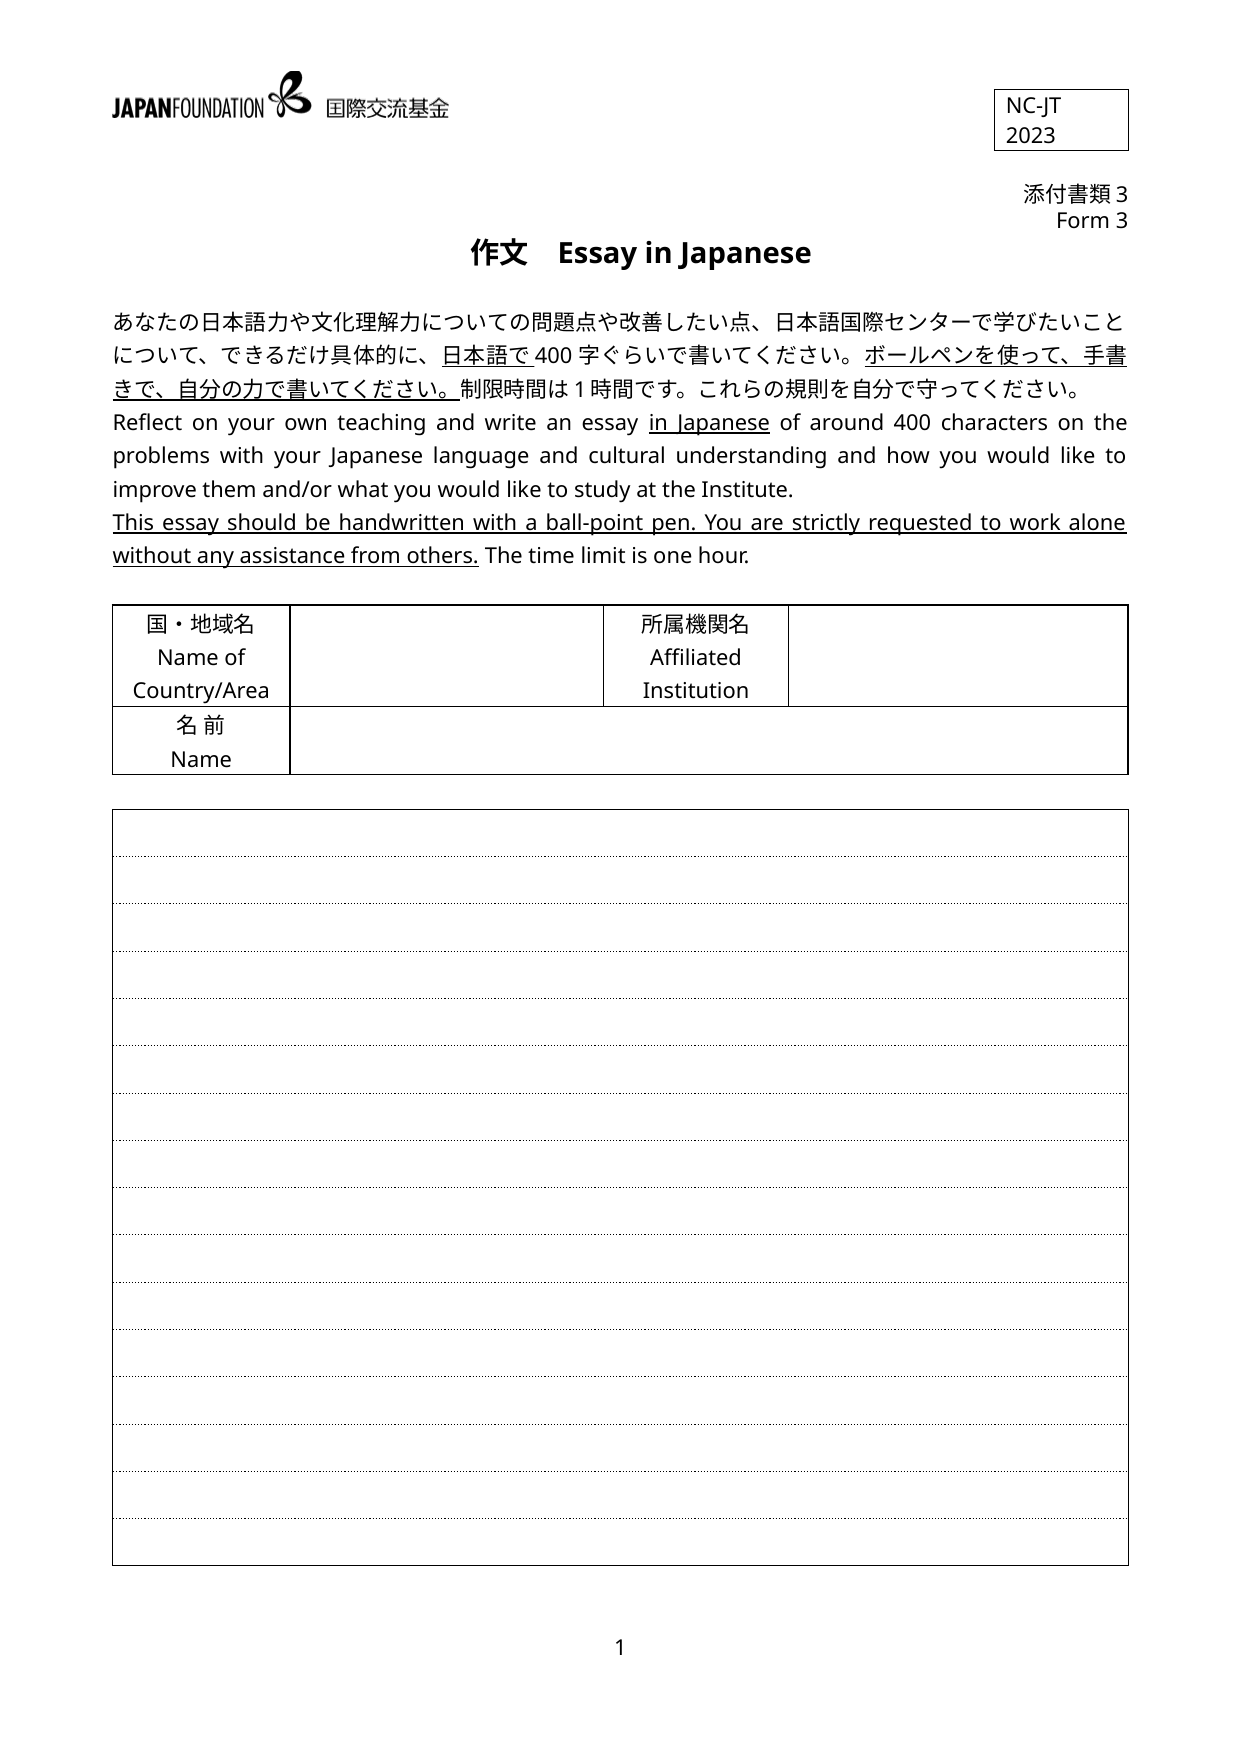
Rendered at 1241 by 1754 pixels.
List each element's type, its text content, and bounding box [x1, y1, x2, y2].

table_cell [113, 903, 1128, 951]
text あなたの日本語力や文化理解力についての問題点や改善したい点、日本語国際センターで学びたいことについて、できるだけ具体的に、日本語で400 字ぐらいで書いてください。ボールペンを使って、手書きで、自分の力で書いてください。制限時間は1時間です。これらの規則を自分で守ってください。 Reflect on your own teaching and write an essay in Japanese of around 400 characters on the problems with your Japanese language and cultural understanding and how you would like to improve them and/or what you would like to study at the Institute. This essay should be handwritten with a ball-point pen. You are strictly requested to work alone without any assistance from others. The time limit is one hour. [112, 271, 1128, 571]
text Form 3 [112, 208, 1128, 234]
table_cell [113, 951, 1128, 998]
table_cell [291, 707, 1127, 774]
text 作文 Essay in Japanese [153, 234, 1128, 271]
table_cell [113, 1518, 1128, 1565]
table_cell [113, 1045, 1128, 1092]
table_header [291, 606, 603, 706]
table_cell [113, 1187, 1128, 1234]
table_header 所属機関名 Affiliated Institution [604, 606, 788, 706]
table_header [113, 810, 1128, 856]
table_header 国・地域名 Name of Country/Area [113, 606, 289, 706]
table_cell [113, 1140, 1128, 1187]
table_cell [113, 856, 1128, 903]
table_cell [113, 1093, 1128, 1140]
table_cell [113, 1376, 1128, 1423]
table_cell [113, 1424, 1128, 1471]
table_cell [113, 1282, 1128, 1329]
table_cell 名 前 Name [113, 707, 289, 774]
table_cell [113, 1234, 1128, 1282]
table_cell [113, 998, 1128, 1045]
picture [112, 71, 449, 118]
table_header [789, 606, 1127, 706]
text 添付書類 3 [112, 180, 1128, 208]
table_cell [113, 1471, 1128, 1518]
table_cell [113, 1329, 1128, 1376]
